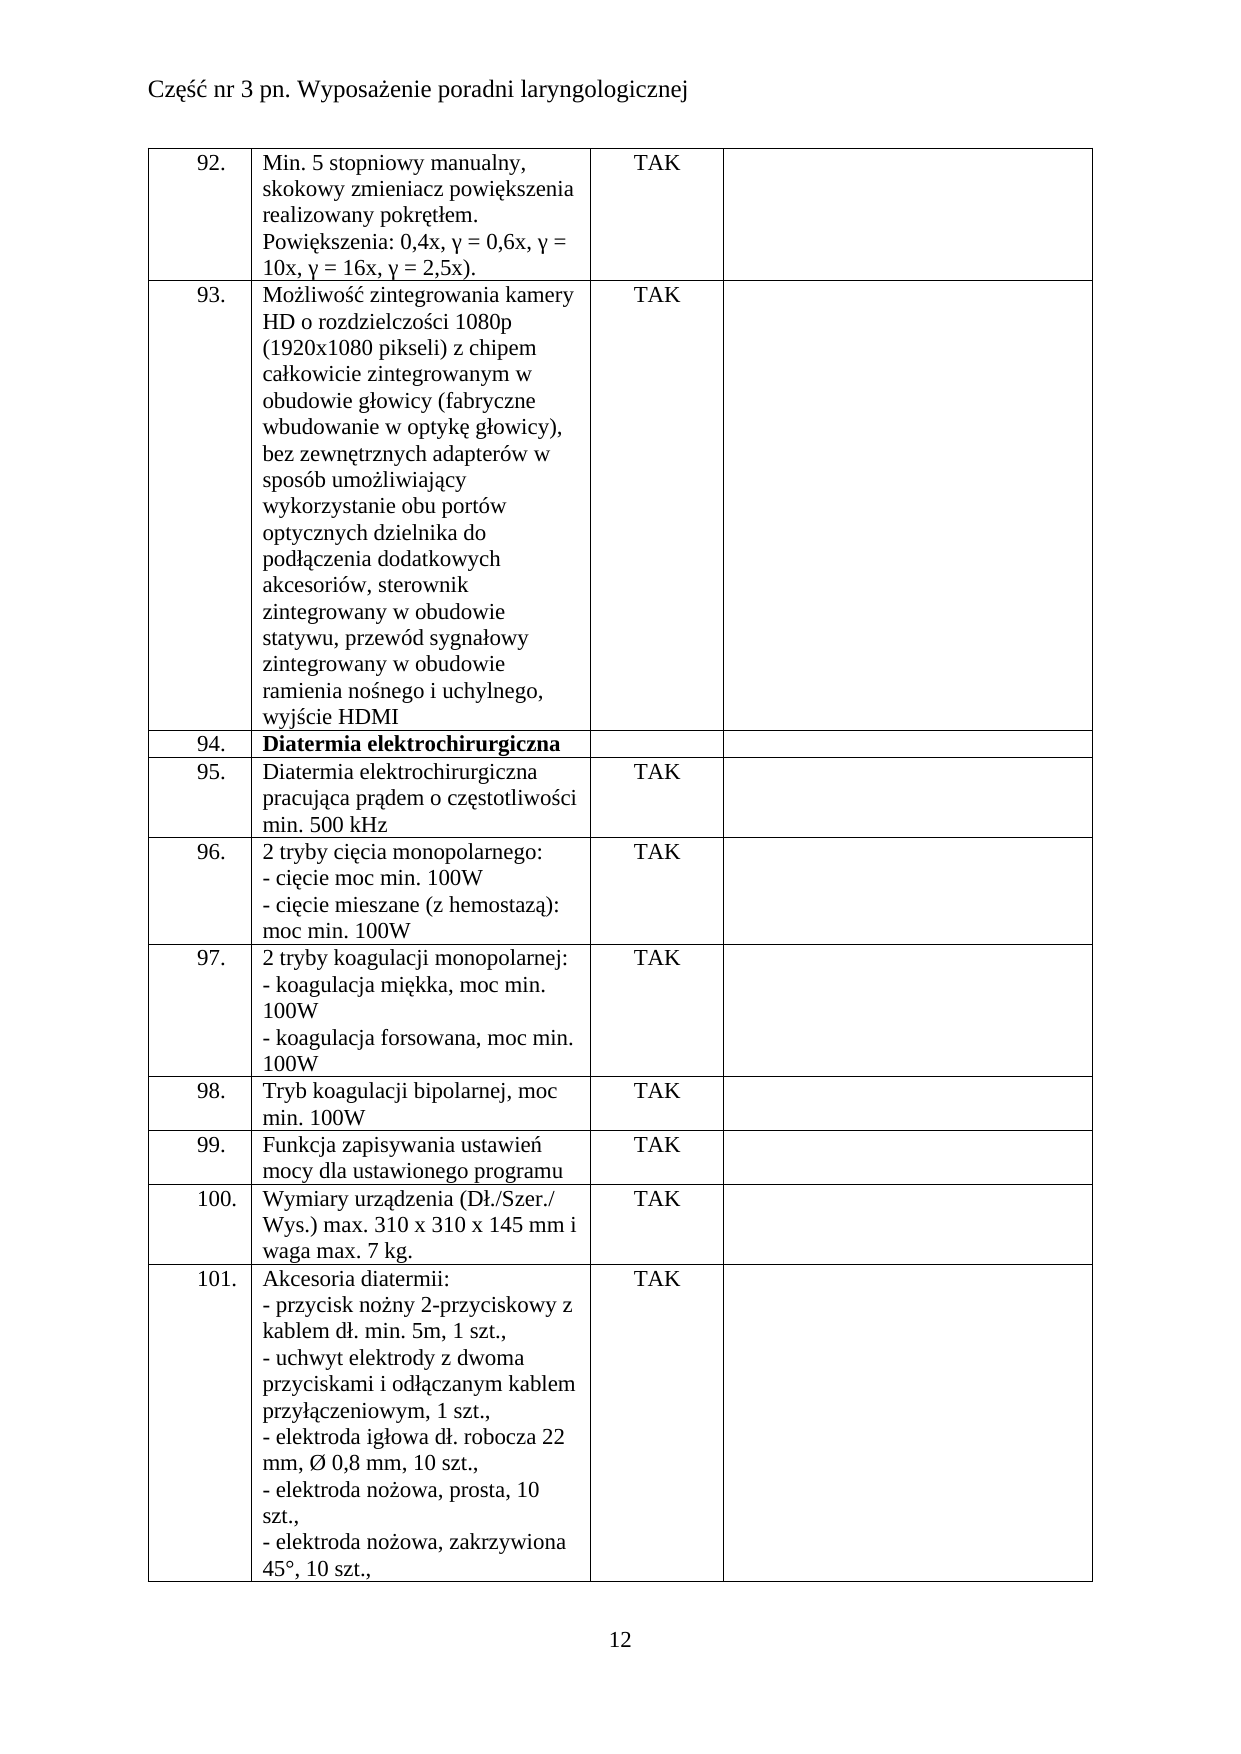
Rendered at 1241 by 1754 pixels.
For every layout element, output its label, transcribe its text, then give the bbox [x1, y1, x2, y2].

table_cell [724, 838, 1092, 943]
table_cell [724, 945, 1092, 1076]
table_cell [149, 1265, 251, 1581]
table_cell TAK [591, 1131, 723, 1184]
table_cell [724, 1265, 1092, 1581]
table_cell [591, 731, 723, 757]
table_cell [149, 731, 251, 757]
table_cell TAK [591, 945, 723, 1076]
table_cell [724, 1131, 1092, 1184]
table_cell [724, 731, 1092, 757]
table_cell TAK [591, 149, 723, 280]
table_cell TAK [591, 1265, 723, 1581]
table_cell [149, 1185, 251, 1264]
table_cell [149, 758, 251, 837]
table_cell Możliwość zintegrowania kamery HD o rozdzielczości 1080p (1920x1080 pikseli) z chipem całkowicie zintegrowanym w obudowie głowicy (fabryczne wbudowanie w optykę głowicy), bez zewnętrznych adapterów w sposób umożliwiający wykorzystanie obu portów optycznych dzielnika do podłączenia dodatkowych akcesoriów, sterownik zintegrowany w obudowie statywu, przewód sygnałowy zintegrowany w obudowie ramienia nośnego i uchylnego, wyjście HDMI [252, 281, 590, 729]
table_cell [149, 838, 251, 943]
table_cell Min. 5 stopniowy manualny, skokowy zmieniacz powiększenia realizowany pokrętłem. Powiększenia: 0,4x, γ = 0,6x, γ = 10x, γ = 16x, γ = 2,5x). [252, 149, 590, 280]
table_cell [149, 1077, 251, 1130]
table_cell TAK [591, 1077, 723, 1130]
table_cell TAK [591, 838, 723, 943]
table_cell [724, 1185, 1092, 1264]
table_cell [149, 945, 251, 1076]
table_cell [149, 149, 251, 280]
table_cell TAK [591, 758, 723, 837]
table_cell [252, 1265, 590, 1581]
table_cell TAK [591, 281, 723, 729]
table_cell TAK [591, 1185, 723, 1264]
table_cell 2 tryby cięcia monopolarnego: - cięcie moc min. 100W - cięcie mieszane (z hemostazą): moc min. 100W [252, 838, 590, 943]
table_cell Wymiary urządzenia (Dł./Szer./ Wys.) max. 310 x 310 x 145 mm i waga max. 7 kg. [252, 1185, 590, 1264]
table_cell 2 tryby koagulacji monopolarnej: - koagulacja miękka, moc min. 100W - koagulacja forsowana, moc min. 100W [252, 945, 590, 1076]
table_cell [724, 281, 1092, 729]
table_cell [724, 149, 1092, 280]
table_cell [149, 281, 251, 729]
table_cell Diatermia elektrochirurgiczna pracująca prądem o częstotliwości min. 500 kHz [252, 758, 590, 837]
table_cell [724, 1077, 1092, 1130]
table_cell Diatermia elektrochirurgiczna [252, 731, 590, 757]
table_cell Tryb koagulacji bipolarnej, moc min. 100W [252, 1077, 590, 1130]
table_cell Funkcja zapisywania ustawień mocy dla ustawionego programu [252, 1131, 590, 1184]
table_cell [149, 1131, 251, 1184]
table_cell [724, 758, 1092, 837]
